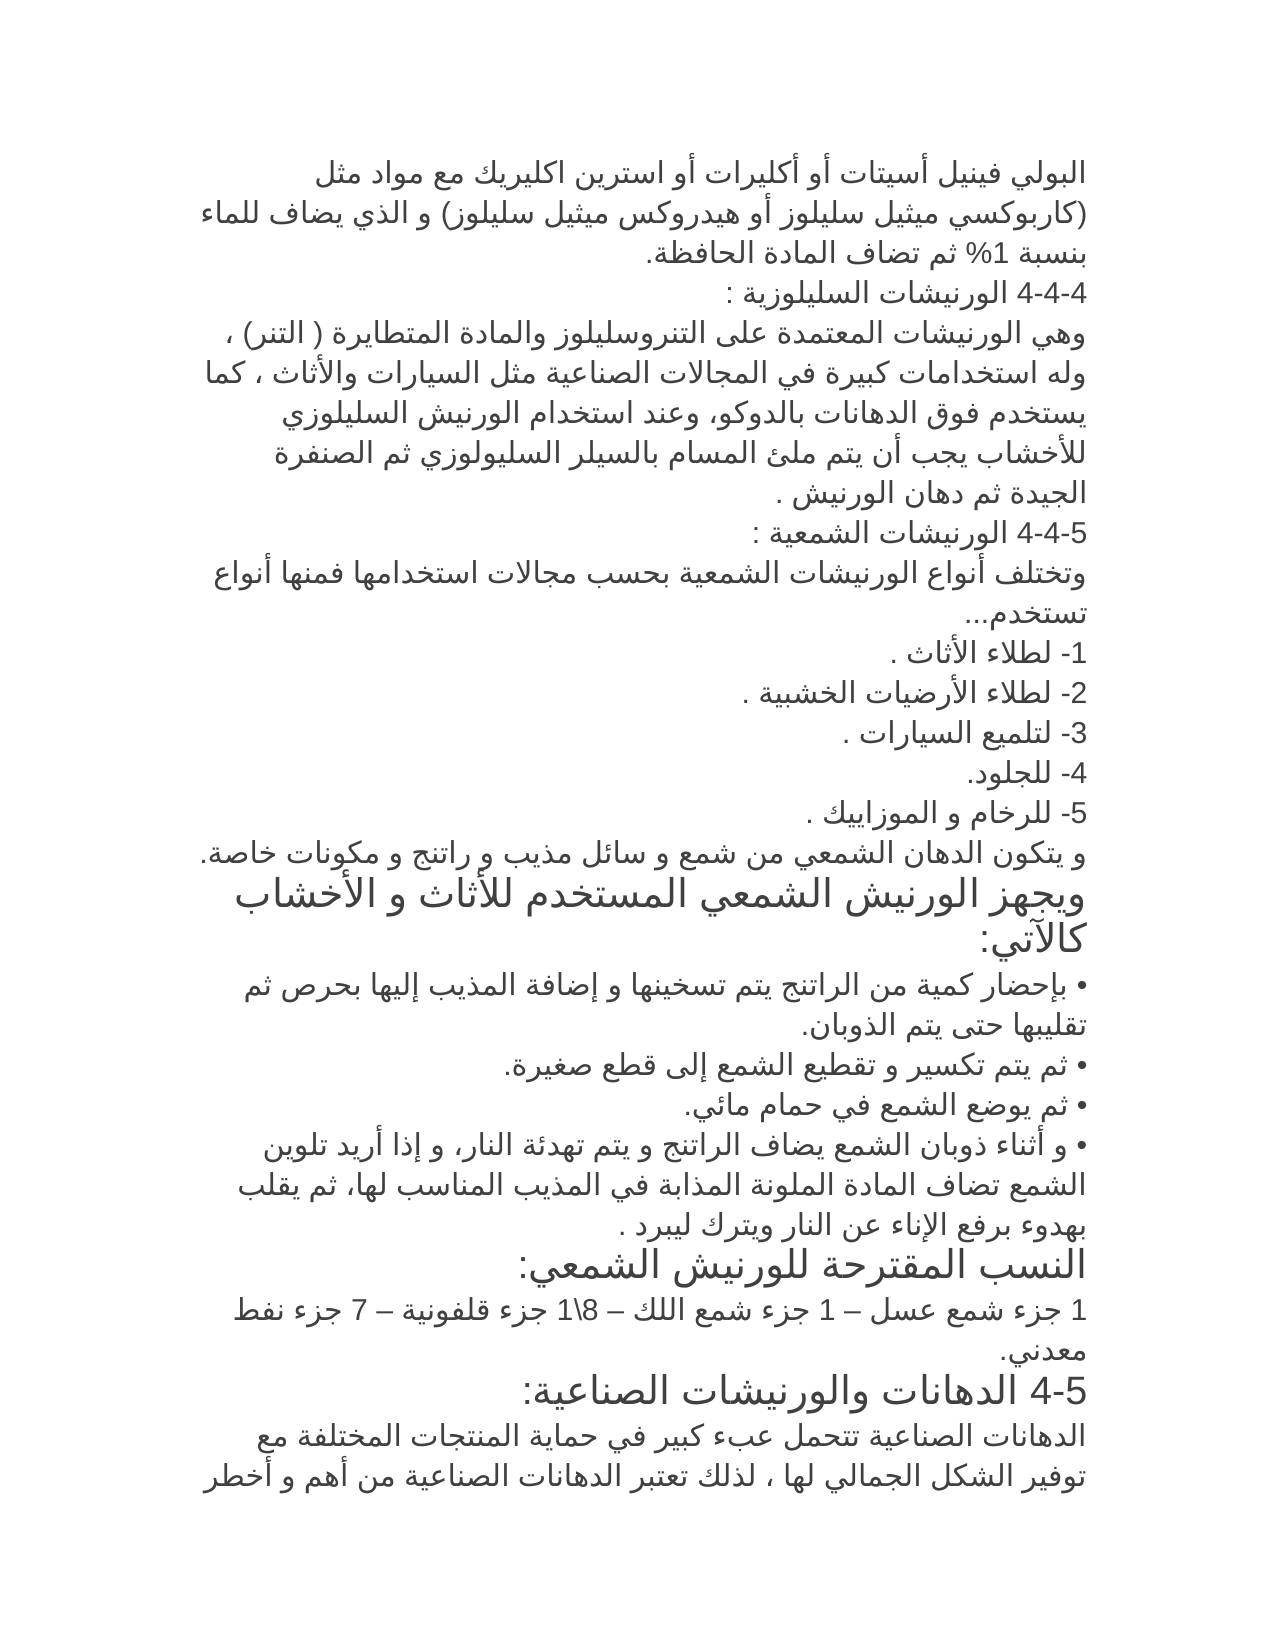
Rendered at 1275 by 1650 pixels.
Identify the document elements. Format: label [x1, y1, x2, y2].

text [187, 150, 1087, 1492]
